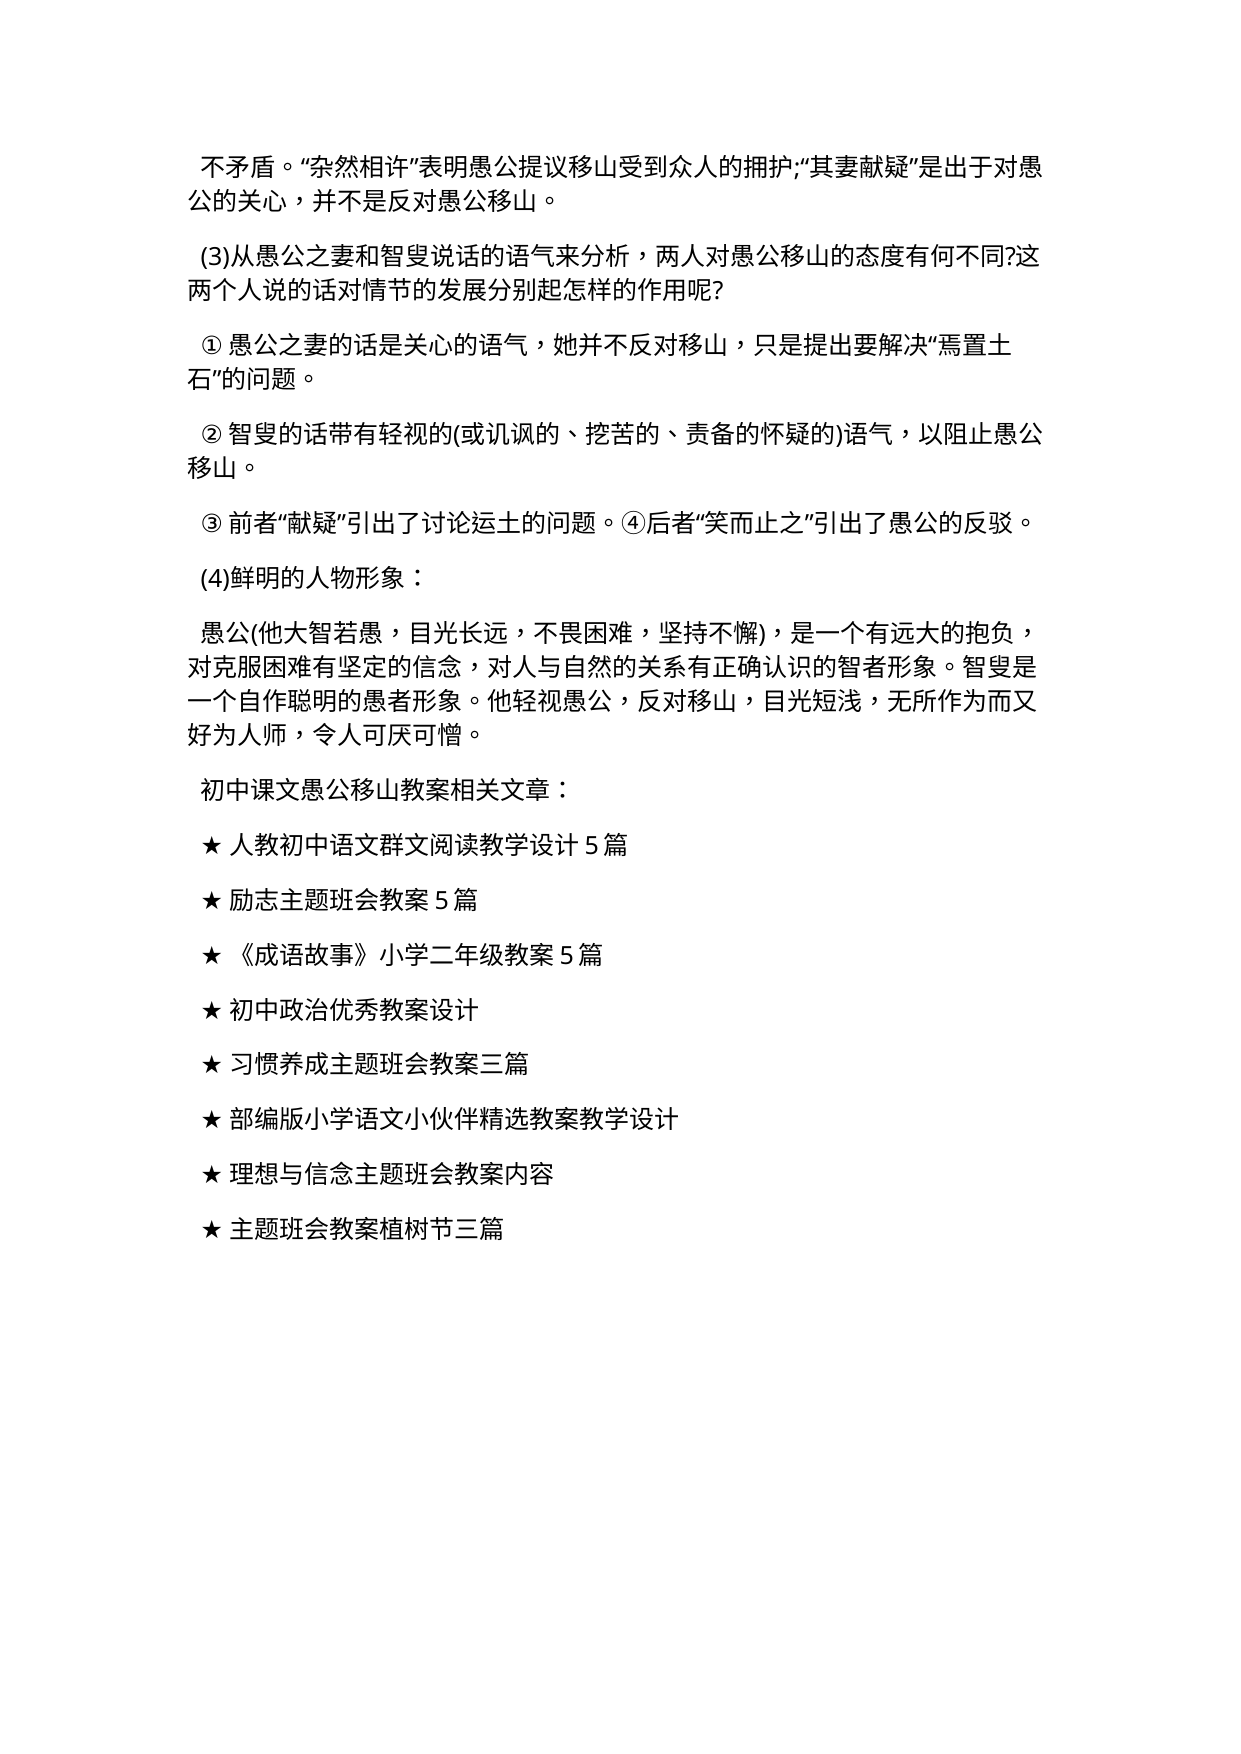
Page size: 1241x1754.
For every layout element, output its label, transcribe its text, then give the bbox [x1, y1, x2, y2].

text 愚公(他大智若愚，目光长远，不畏困难，坚持不懈)，是一个有远大的抱负，对克服困难有坚定的信念，对人与自然的关系有正确认识的智者形象。智叟是一个自作聪明的愚者形象。他轻视愚公，反对移山，目光短浅，无所作为而又好为人师，令人可厌可憎。 [187, 616, 1053, 752]
text (3)从愚公之妻和智叟说话的语气来分析，两人对愚公移山的态度有何不同?这两个人说的话对情节的发展分别起怎样的作用呢? [187, 239, 1053, 307]
text ③前者“献疑”引出了讨论运土的问题。④后者“笑而止之”引出了愚公的反驳。 [187, 506, 1053, 540]
text ②智叟的话带有轻视的(或讥讽的、挖苦的、责备的怀疑的)语气，以阻止愚公移山。 [187, 417, 1053, 485]
text ★ 习惯养成主题班会教案三篇 [187, 1047, 1053, 1081]
text ★ 主题班会教案植树节三篇 [187, 1212, 1053, 1246]
text (4)鲜明的人物形象： [187, 561, 1053, 595]
text ★ 初中政治优秀教案设计 [187, 992, 1053, 1026]
text ★ 人教初中语文群文阅读教学设计5篇 [187, 828, 1053, 862]
text ★ 理想与信念主题班会教案内容 [187, 1157, 1053, 1191]
text ①愚公之妻的话是关心的语气，她并不反对移山，只是提出要解决“焉置土石”的问题。 [187, 328, 1053, 396]
text ★ 《成语故事》小学二年级教案5篇 [187, 937, 1053, 971]
text ★ 部编版小学语文小伙伴精选教案教学设计 [187, 1102, 1053, 1136]
text 初中课文愚公移山教案相关文章： [187, 773, 1053, 807]
text ★ 励志主题班会教案5篇 [187, 882, 1053, 917]
text 不矛盾。“杂然相许”表明愚公提议移山受到众人的拥护;“其妻献疑”是出于对愚公的关心，并不是反对愚公移山。 [187, 150, 1053, 218]
